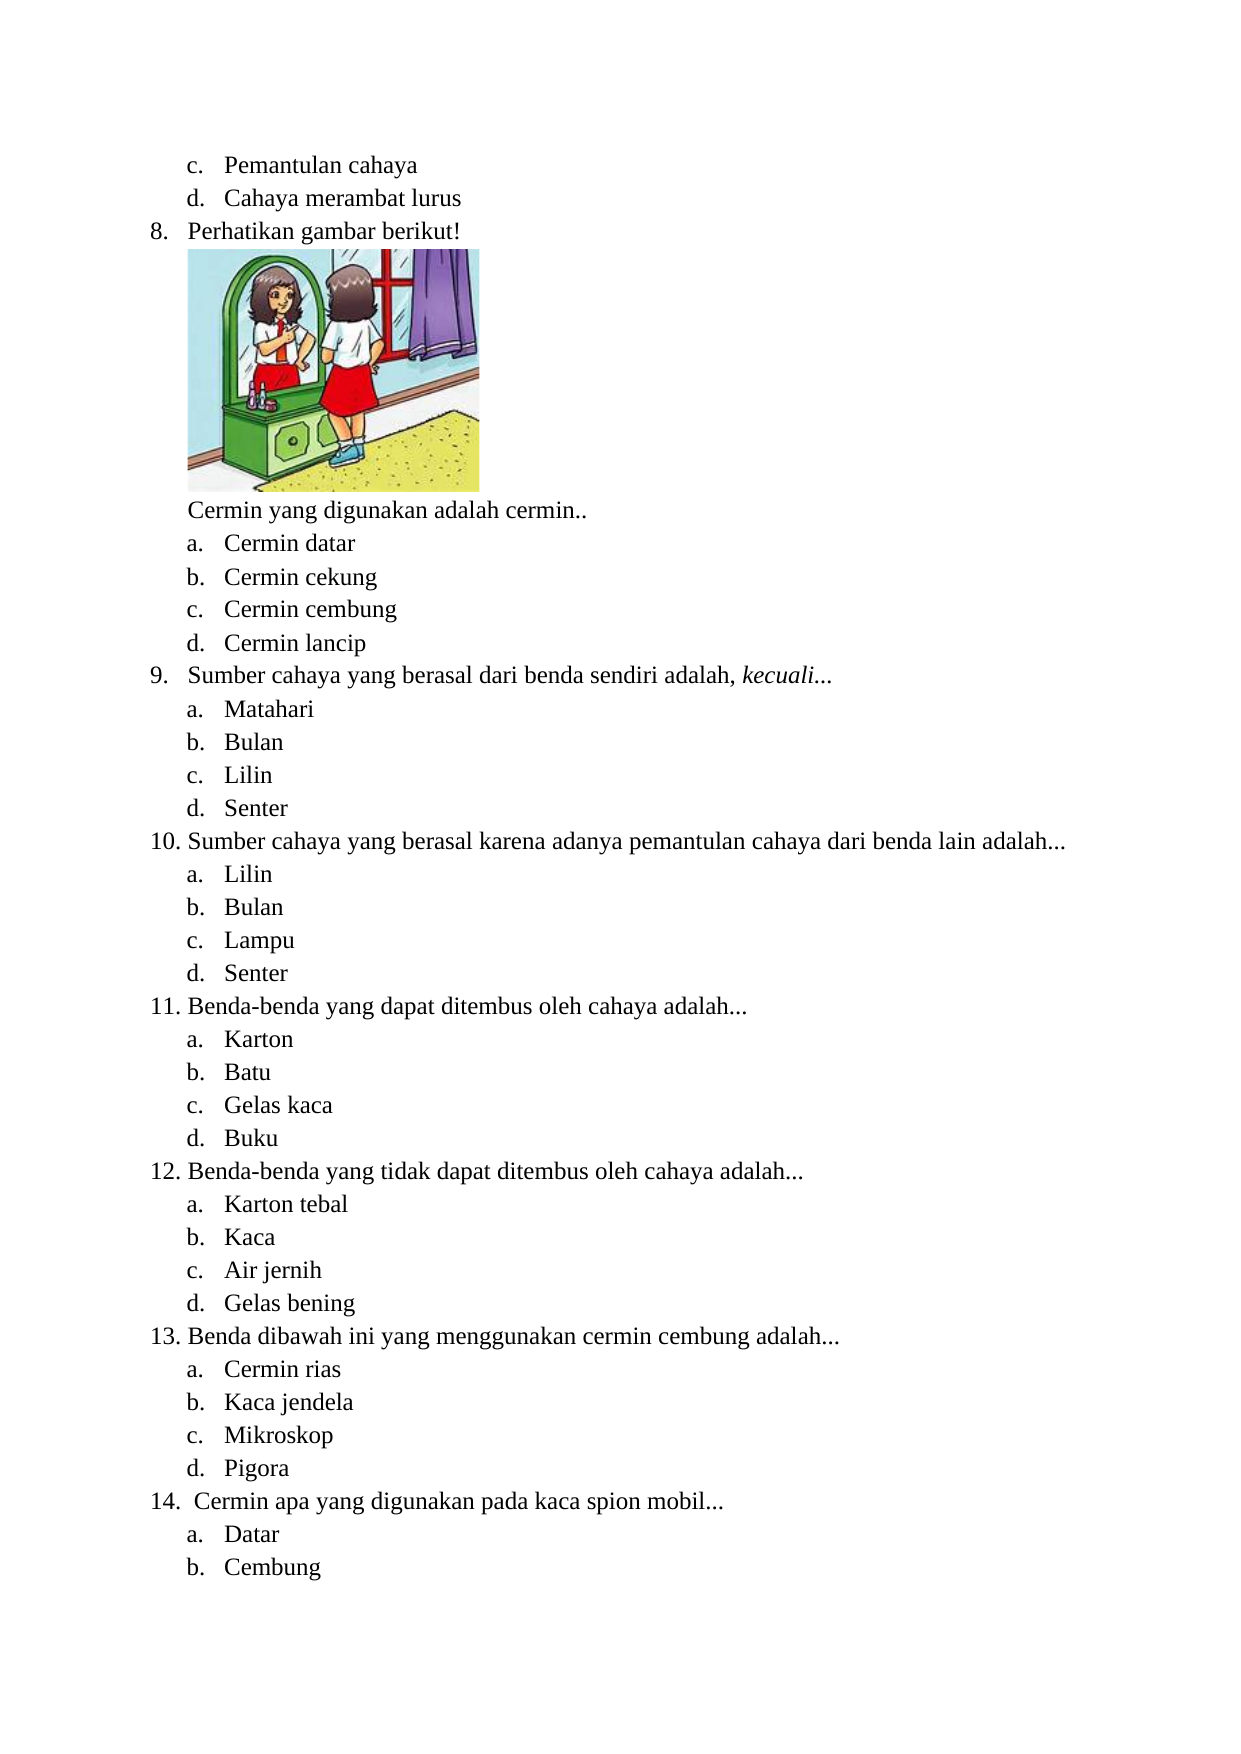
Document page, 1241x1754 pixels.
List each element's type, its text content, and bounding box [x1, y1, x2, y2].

list Benda-benda yang tidak dapat ditembus oleh cahaya adalah... [150, 1156, 1090, 1185]
list Karton [186, 1024, 1090, 1053]
list Gelas bening [186, 1288, 1090, 1317]
list Cermin yang digunakan adalah cermin.. [187, 496, 1090, 524]
list Mikroskop [186, 1420, 1090, 1449]
list Sumber cahaya yang berasal dari benda sendiri adalah, kecuali... [150, 661, 1090, 689]
list Pigora [186, 1453, 1090, 1482]
list Senter [186, 793, 1090, 821]
list Lilin [186, 859, 1090, 887]
list Lilin [186, 760, 1090, 788]
list Lampu [186, 925, 1090, 953]
list Kaca jendela [186, 1387, 1090, 1416]
list Datar [186, 1519, 1090, 1548]
list Sumber cahaya yang berasal karena adanya pemantulan cahaya dari benda lain adalah... [150, 826, 1090, 854]
list Air jernih [186, 1255, 1090, 1284]
list Benda-benda yang dapat ditembus oleh cahaya adalah... [150, 991, 1090, 1019]
list Cermin cekung [186, 562, 1090, 590]
list Cahaya merambat lurus [186, 183, 1090, 212]
list Cermin cembung [186, 594, 1090, 623]
list Bulan [186, 892, 1090, 921]
list Matahari [186, 694, 1090, 722]
list Pemantulan cahaya [186, 150, 1090, 179]
list Kaca [186, 1222, 1090, 1251]
list Batu [186, 1057, 1090, 1086]
list Cermin datar [186, 528, 1090, 557]
list Cembung [186, 1552, 1090, 1581]
list Cermin apa yang digunakan pada kaca spion mobil... [150, 1486, 1090, 1515]
list Gelas kaca [186, 1090, 1090, 1119]
list Bulan [186, 727, 1090, 755]
list Cermin lancip [186, 628, 1090, 656]
list Cermin rias [186, 1354, 1090, 1383]
picture [187, 249, 480, 492]
list Karton tebal [186, 1189, 1090, 1218]
list Buku [186, 1123, 1090, 1152]
list Perhatikan gambar berikut! [150, 216, 1090, 245]
list Senter [186, 958, 1090, 987]
list Benda dibawah ini yang menggunakan cermin cembung adalah... [150, 1321, 1090, 1350]
